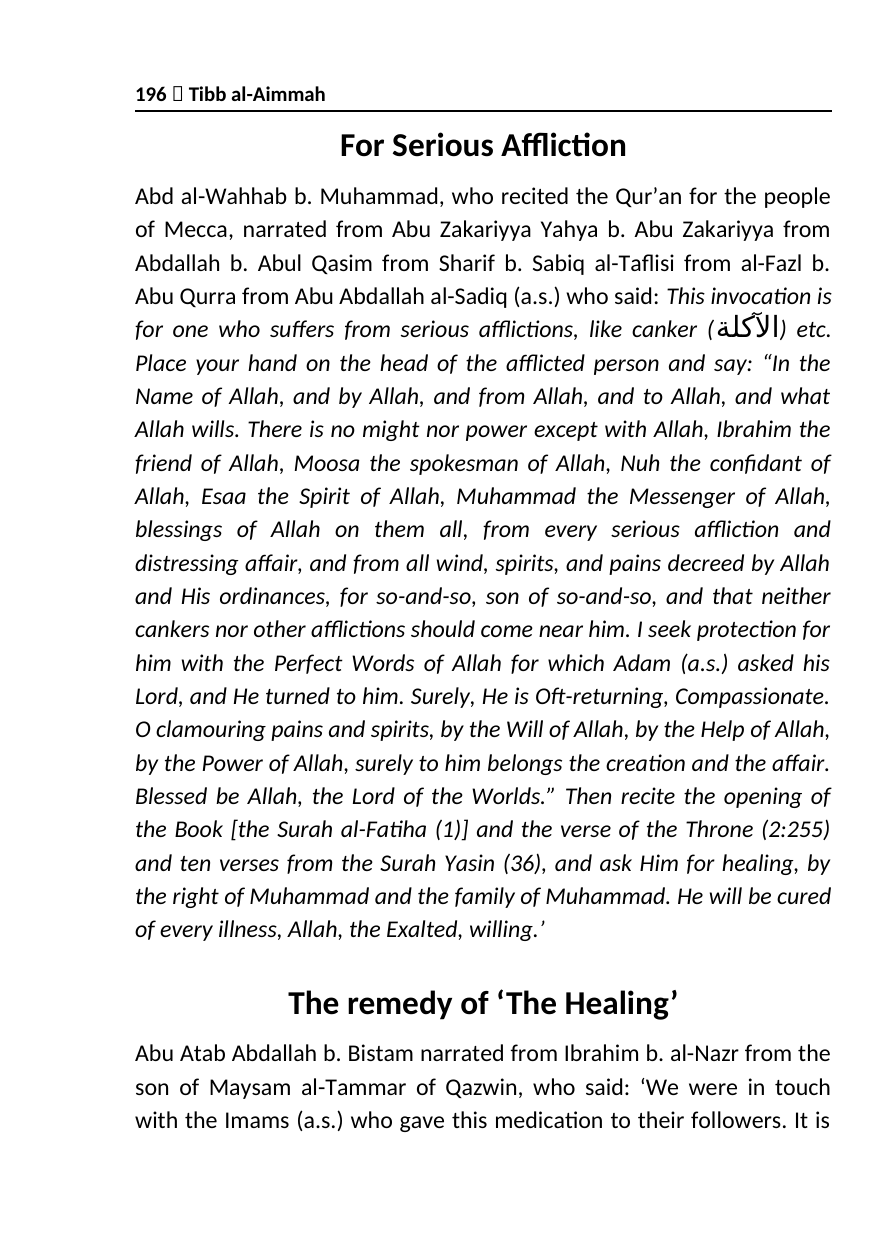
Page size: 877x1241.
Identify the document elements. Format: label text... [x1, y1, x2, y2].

subtitle The remedy of ‘The Healing’ [135, 982, 832, 1023]
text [135, 1035, 832, 1135]
subtitle For Serious Affliction [135, 124, 832, 165]
text Abd al-Wahhab b. Muhammad, who recited the Qur’an for the people of Mecca, narrated from Abu Zakariyya Yahya b. Abu Zakariyya from Abdallah b. Abul Qasim from Sharif b. Sabiq al-Taflisi from al-Fazl b. Abu Qurra from Abu Abdallah al-Sadiq (a.s.) who said: This invocation is for one who suffers from serious afflictions, like canker (الآكلة) etc. Place your hand on the head of the afflicted person and say: “In the Name of Allah, and by Allah, and from Allah, and to Allah, and what Allah wills. There is no might nor power except with Allah, Ibrahim the friend of Allah, Moosa the spokesman of Allah, Nuh the confidant of Allah, Esaa the Spirit of Allah, Muhammad the Messenger of Allah, blessings of Allah on them all, from every serious affliction and distressing affair, and from all wind, spirits, and pains decreed by Allah and His ordinances, for so-and-so, son of so-and-so, and that neither cankers nor other afflictions should come near him. I seek protection for him with the Perfect Words of Allah for which Adam (a.s.) asked his Lord, and He turned to him. Surely, He is Oft-returning, Compassionate. O clamouring pains and spirits, by the Will of Allah, by the Help of Allah, by the Power of Allah, surely to him belongs the creation and the affair. Blessed be Allah, the Lord of the Worlds.” Then recite the opening of the Book [the Surah al-Fatiha (1)] and the verse of the Throne (2:255) and ten verses from the Surah Yasin (36), and ask Him for healing, by the right of Muhammad and the family of Muhammad. He will be cured of every illness, Allah, the Exalted, willing.’ [135, 178, 832, 944]
